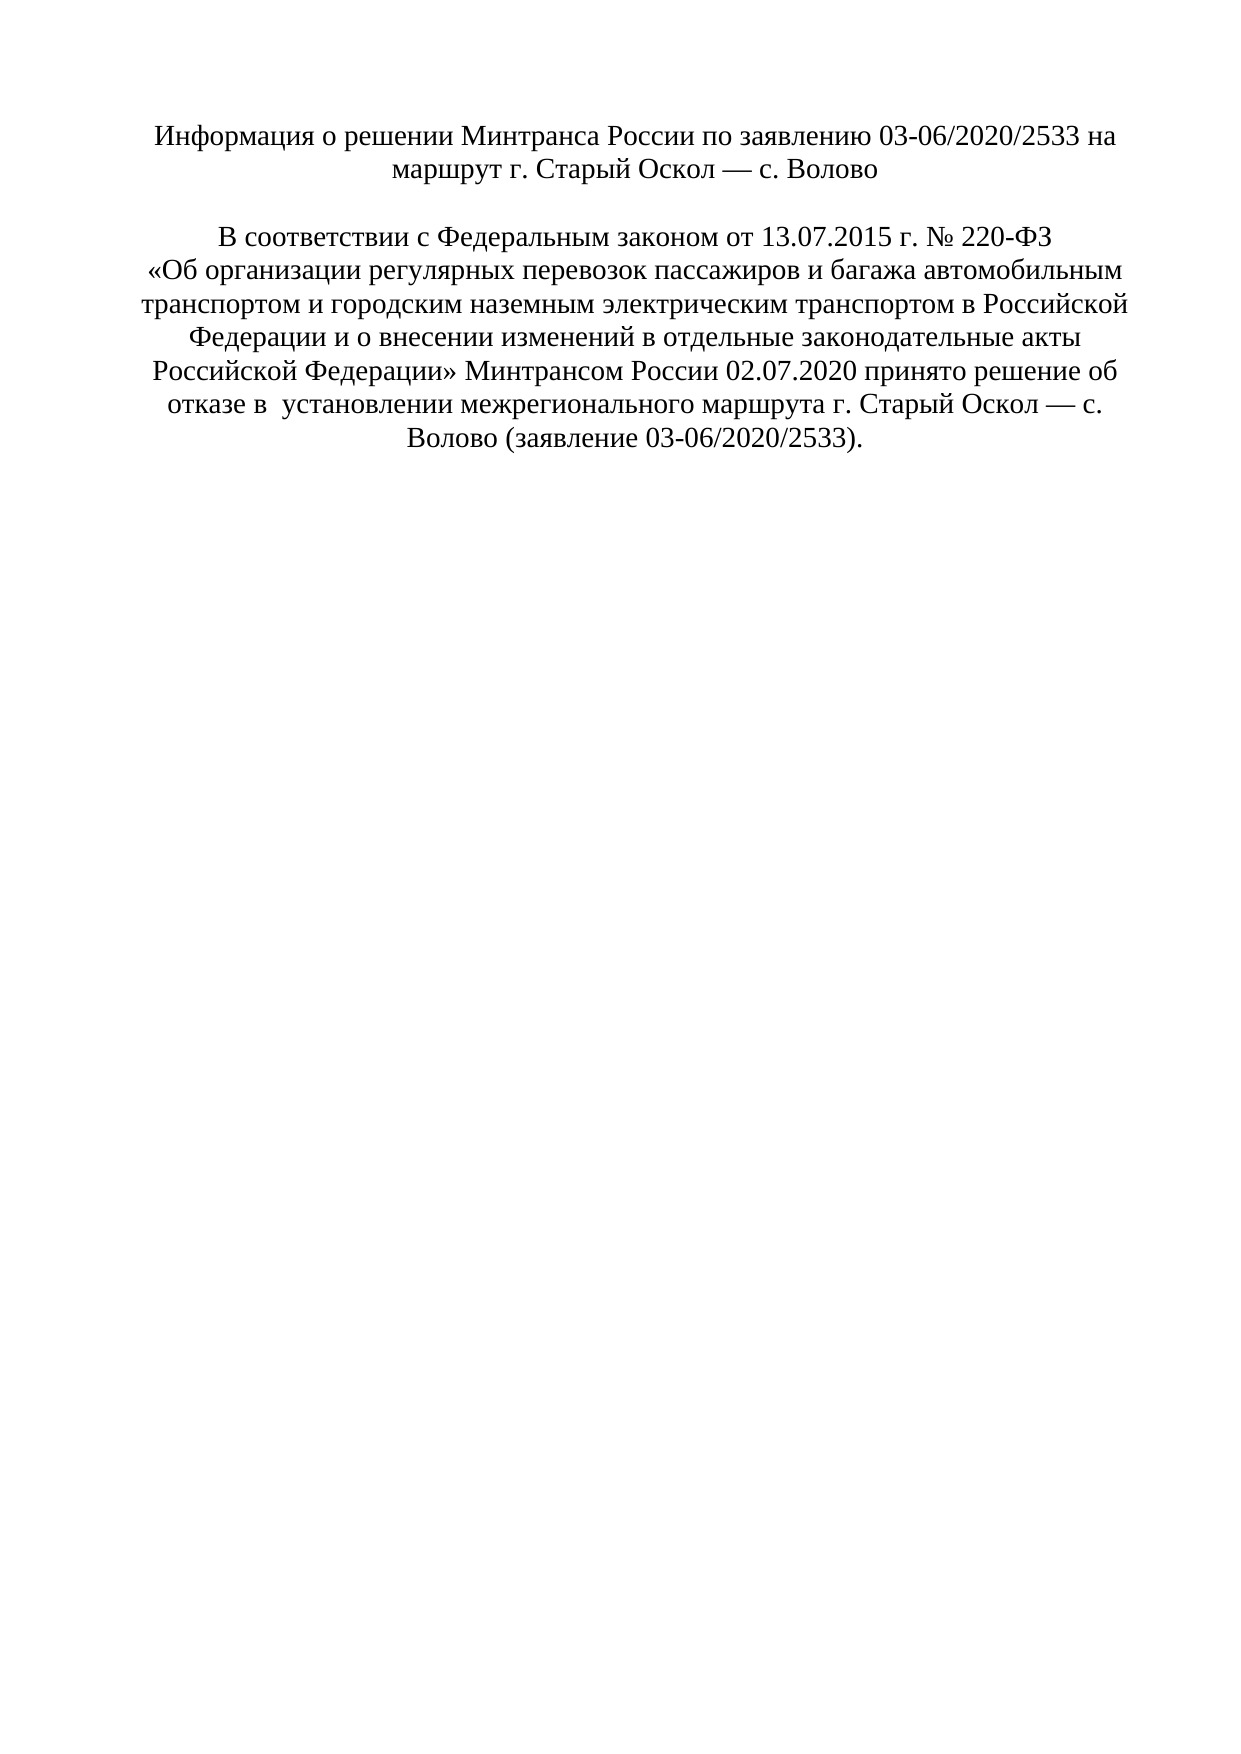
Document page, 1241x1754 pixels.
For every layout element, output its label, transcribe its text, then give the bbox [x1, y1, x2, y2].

text Информация о решении Минтранса России по заявлению 03-06/2020/2533 на маршрут г. Старый Оскол — с. Волово [118, 118, 1152, 185]
text В соответствии с Федеральным законом от 13.07.2015 г. № 220-ФЗ «Об организации регулярных перевозок пассажиров и багажа автомобильным транспортом и городским наземным электрическим транспортом в Российской Федерации и о внесении изменений в отдельные законодательные акты Российской Федерации» Минтрансом России 02.07.2020 принято решение об отказе в установлении межрегионального маршрута г. Старый Оскол — с. Волово (заявление 03-06/2020/2533). [118, 219, 1152, 453]
